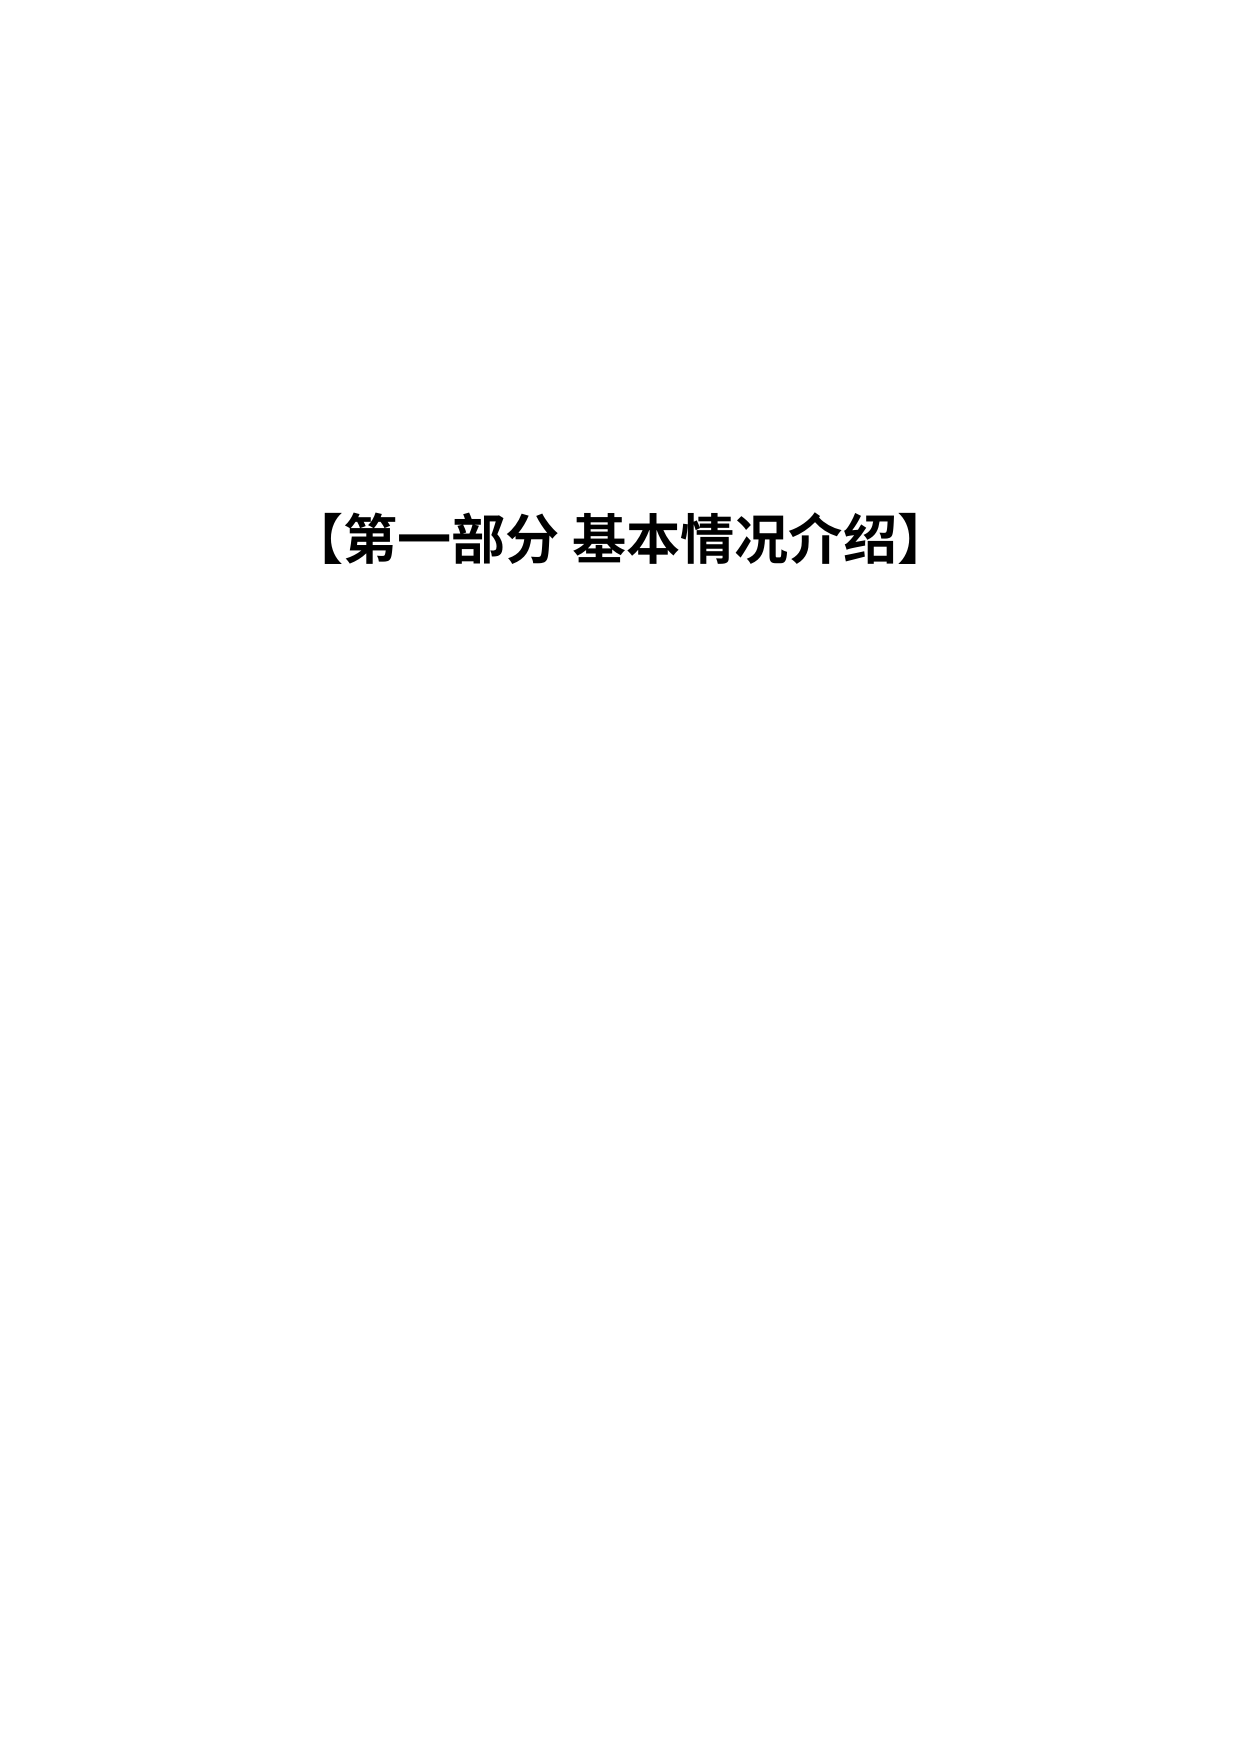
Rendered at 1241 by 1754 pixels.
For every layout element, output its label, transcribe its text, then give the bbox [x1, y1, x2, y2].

text 【第一部分 基本情况介绍】 [187, 487, 1053, 584]
